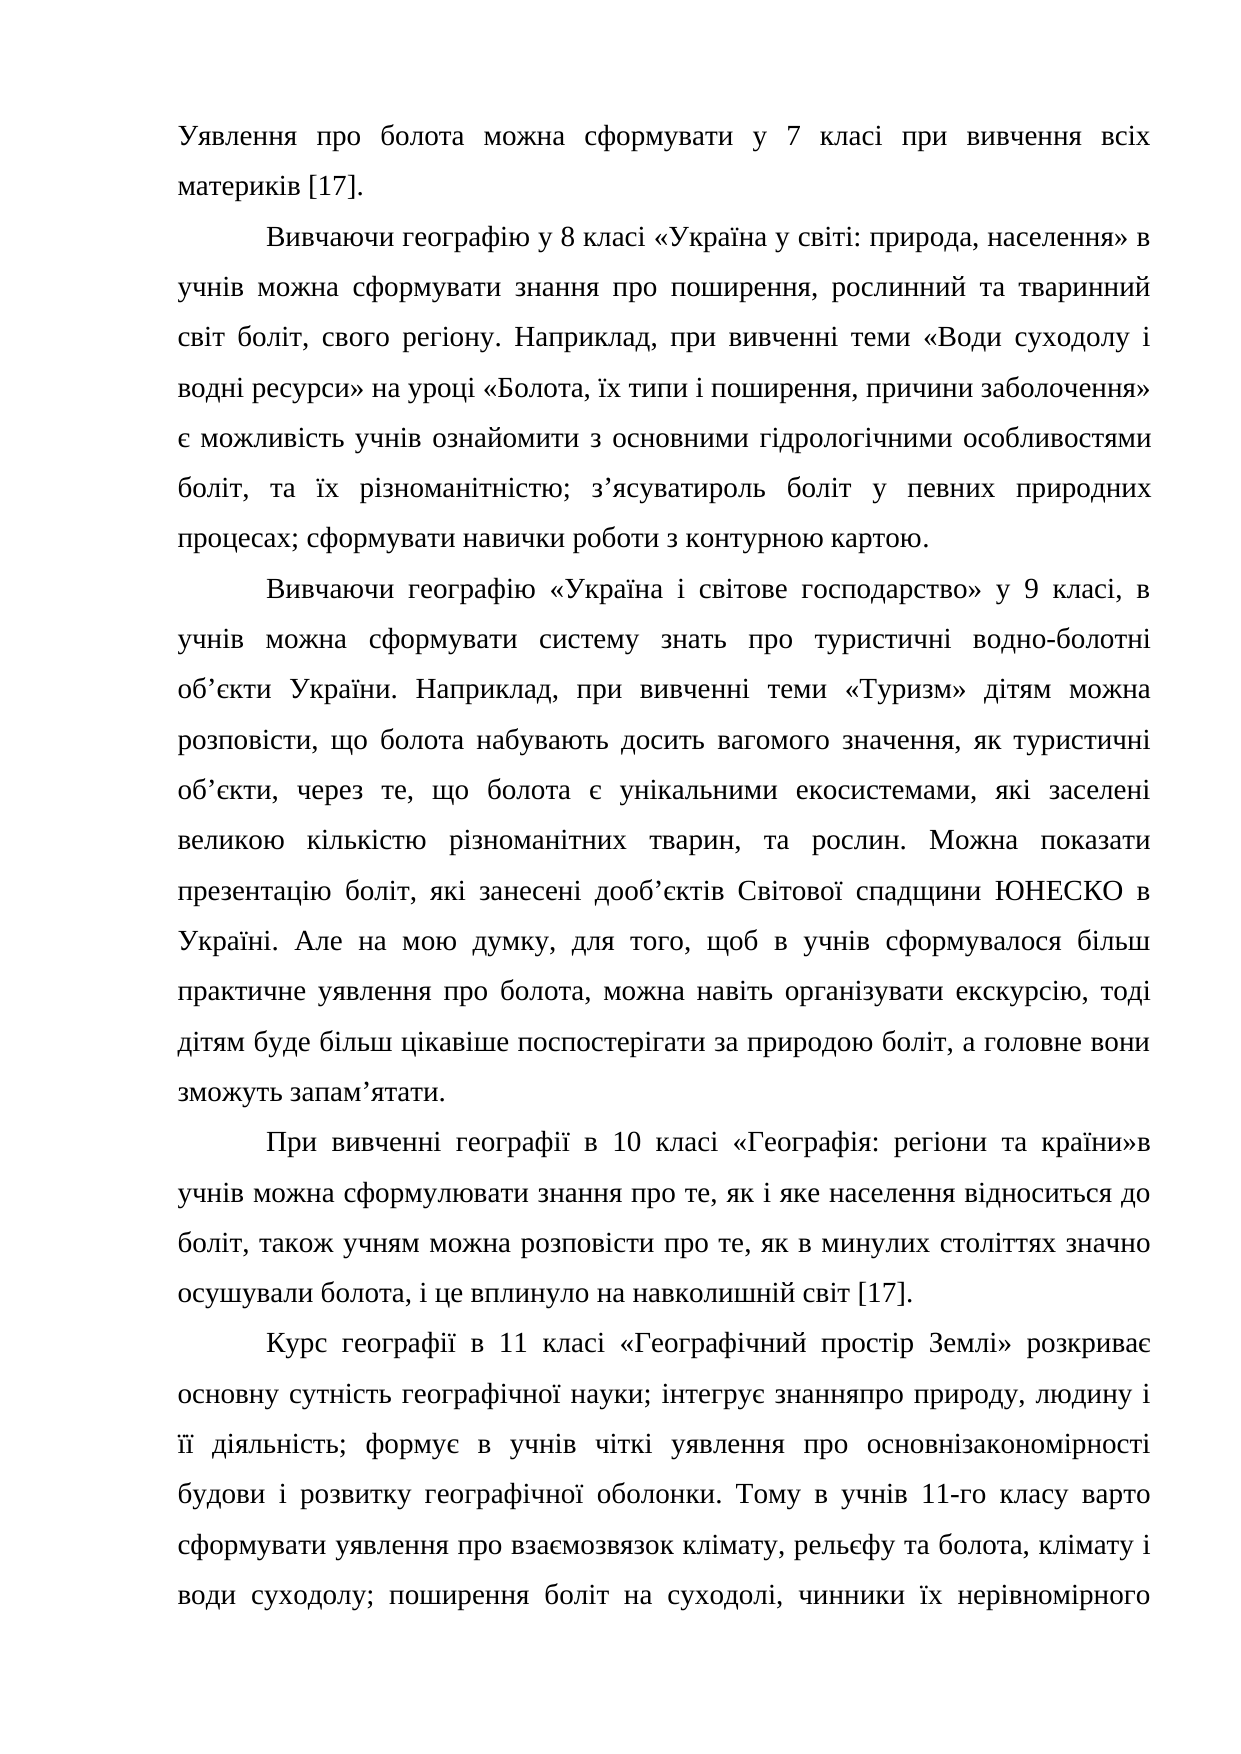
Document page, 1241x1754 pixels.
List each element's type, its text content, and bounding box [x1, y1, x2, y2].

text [177, 1326, 1152, 1611]
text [177, 118, 1152, 202]
text Вивчаючи географію у 8 класі «Україна у світі: природа, населення» в учнів можна сформувати знання про поширення, рослинний та тваринний світ боліт, свого регіону. Наприклад, при вивченні теми «Води суходолу і водні ресурси» на уроці «Болота, їх типи і поширення, причини заболочення» є можливість учнів ознайомити з основними гідрологічними особливостями боліт, та їх різноманітністю; з’ясуватироль боліт у певних природних процесах; сформувати навички роботи з контурною картою. [177, 219, 1152, 554]
text Вивчаючи географію «Україна і світове господарство» у 9 класі, в учнів можна сформувати систему знать про туристичні водно-болотні об’єкти України. Наприклад, при вивченні теми «Туризм» дітям можна розповісти, що болота набувають досить вагомого значення, як туристичні об’єкти, через те, що болота є унікальними екосистемами, які заселені великою кількістю різноманітних тварин, та рослин. Можна показати презентацію боліт, які занесені дооб’єктів Світової спадщини ЮНЕСКО в Україні. Але на мою думку, для того, щоб в учнів сформувалося більш практичне уявлення про болота, можна навіть організувати екскурсію, тоді дітям буде більш цікавіше поспостерігати за природою боліт, а головне вони зможуть запам’ятати. [177, 571, 1152, 1108]
text При вивченні географії в 10 класі «Географія: регіони та країни»в учнів можна сформулювати знання про те, як і яке населення відноситься до боліт, також учням можна розповісти про те, як в минулих століттях значно осушували болота, і це вплинуло на навколишній світ [17]. [177, 1124, 1152, 1309]
